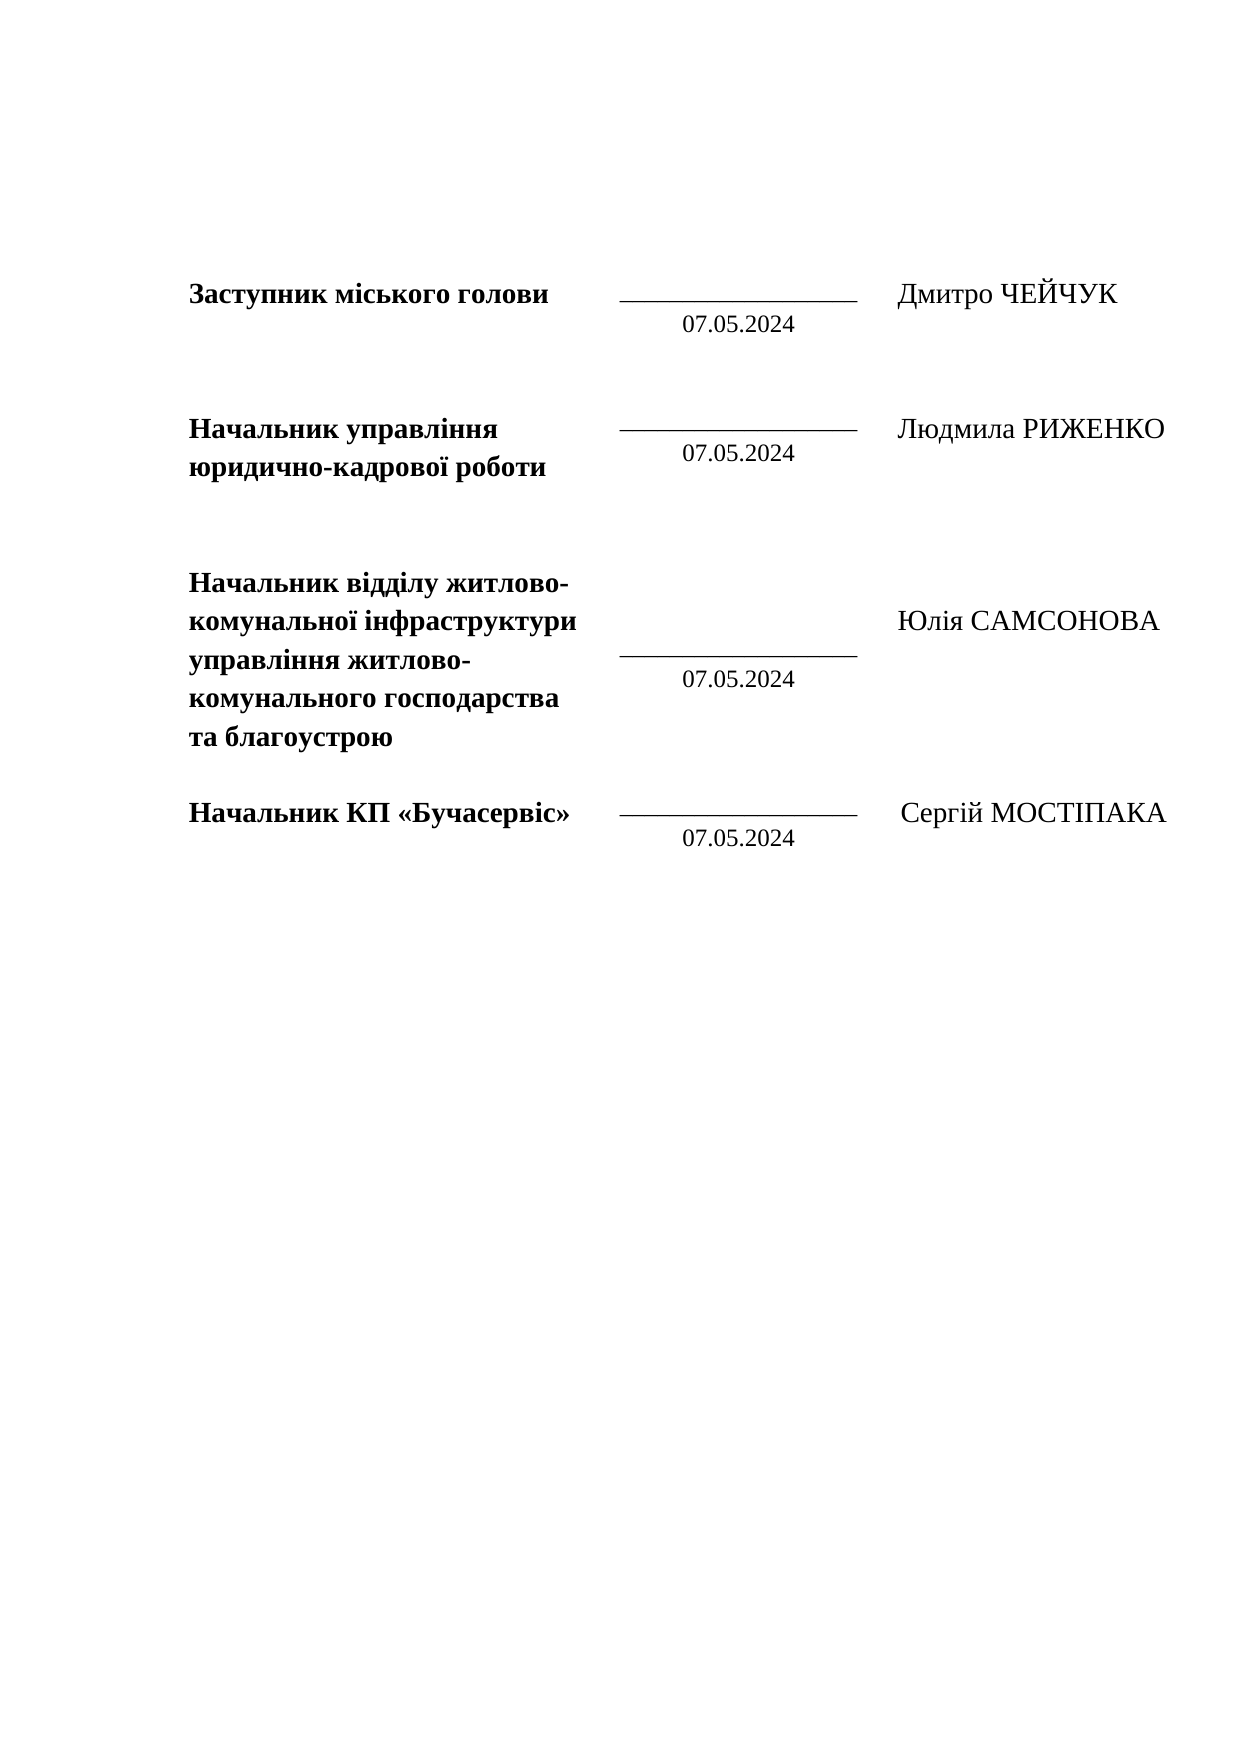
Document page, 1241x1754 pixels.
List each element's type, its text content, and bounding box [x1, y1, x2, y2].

table_cell Юлія САМСОНОВА [886, 565, 1181, 757]
table_cell ___________________ 07.05.2024 [591, 372, 886, 565]
table_header Заступник міського голови [177, 276, 591, 372]
table_header ___________________ 07.05.2024 [591, 276, 886, 372]
table_cell Сергій МОСТІПАКА [886, 757, 1181, 911]
table_cell Начальник КП «Бучасервіс» [177, 757, 591, 911]
table_cell Начальник управління юридично-кадрової роботи [177, 372, 591, 565]
table_cell Людмила РИЖЕНКО [886, 372, 1181, 565]
table_cell Начальник відділу житлово-комунальної інфраструктури управління житлово-комунального господарства та благоустрою [177, 565, 591, 757]
table_cell ___________________ 07.05.2024 [591, 757, 886, 911]
table_cell ___________________ 07.05.2024 [591, 565, 886, 757]
table_header Дмитро ЧЕЙЧУК [886, 276, 1181, 372]
